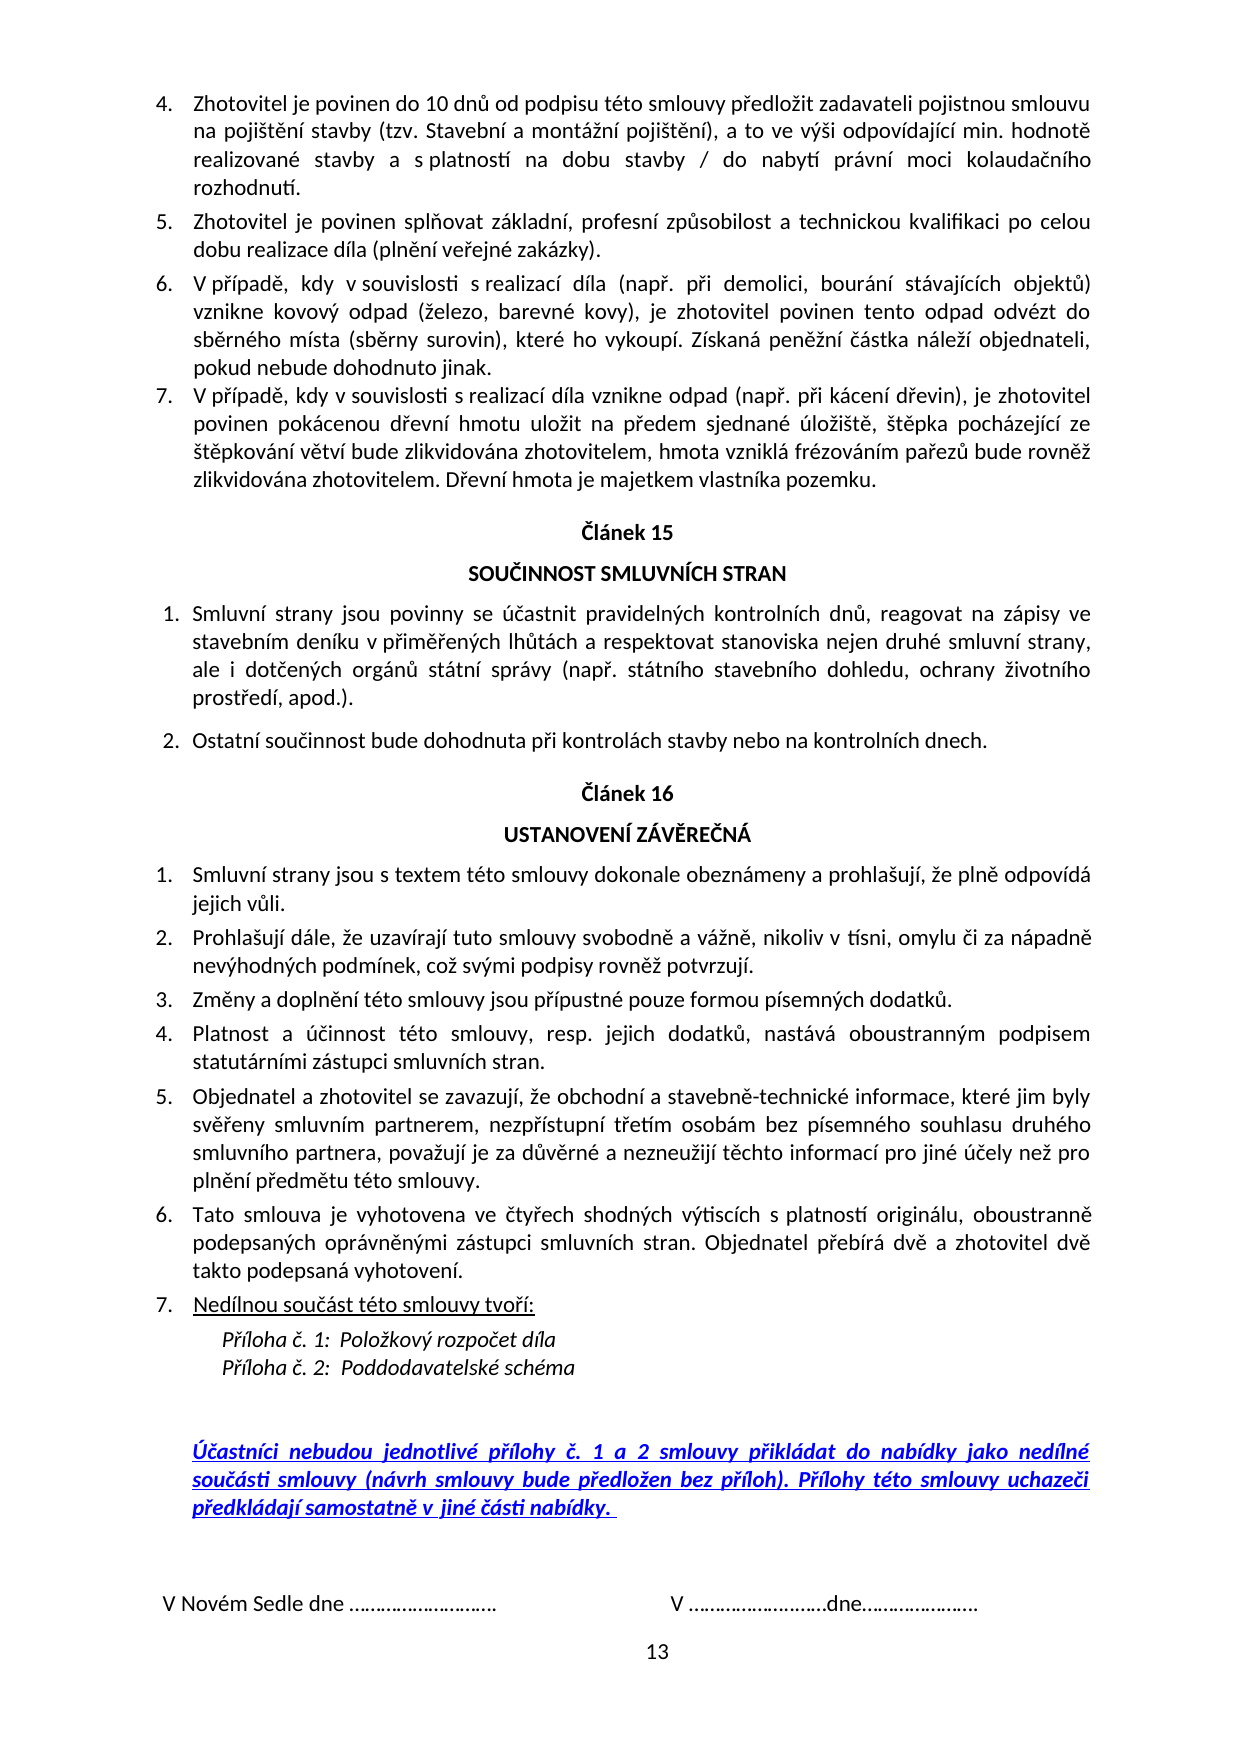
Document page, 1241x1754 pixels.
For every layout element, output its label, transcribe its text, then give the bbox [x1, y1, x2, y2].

text Příloha č. 2: Poddodavatelské schéma [207, 1353, 1093, 1381]
subtitle Článek 16 [162, 779, 1093, 808]
text Ustanovení závěrečná [162, 820, 1093, 848]
list Objednatel a zhotovitel se zavazují, že obchodní a stavebně-technické informace, které jim byly svěřeny smluvním partnerem, nezpřístupní třetím osobám bez písemného souhlasu druhého smluvního partnera, považují je za důvěrné a nezneužijí těchto informací pro jiné účely než pro plnění předmětu této smlouvy. [155, 1082, 1093, 1194]
list Smluvní strany jsou s textem této smlouvy dokonale obeznámeny a prohlašují, že plně odpovídá jejich vůli. [155, 861, 1093, 917]
list Prohlašují dále, že uzavírají tuto smlouvy svobodně a vážně, nikoliv v tísni, omylu či za nápadně nevýhodných podmínek, což svými podpisy rovněž potvrzují. [155, 923, 1093, 979]
list Nedílnou součást této smlouvy tvoří: [148, 1290, 1093, 1318]
list Tato smlouva je vyhotovena ve čtyřech shodných výtiscích s platností originálu, oboustranně podepsaných oprávněnými zástupci smluvních stran. Objednatel přebírá dvě a zhotovitel dvě takto podepsaná vyhotovení. [155, 1200, 1093, 1284]
text Součinnost smluvních stran [162, 559, 1093, 587]
text Příloha č. 1: Položkový rozpočet díla [207, 1325, 1093, 1353]
list Ostatní součinnost bude dohodnuta při kontrolách stavby nebo na kontrolních dnech. [162, 727, 1093, 754]
list Smluvní strany jsou povinny se účastnit pravidelných kontrolních dnů, reagovat na zápisy ve stavebním deníku v přiměřených lhůtách a respektovat stanoviska nejen druhé smluvní strany, ale i dotčených orgánů státní správy (např. státního stavebního dohledu, ochrany životního prostředí, apod.). [162, 599, 1093, 712]
text Účastníci nebudou jednotlivé přílohy č. 1 a 2 smlouvy přikládat do nabídky jako nedílné součásti smlouvy (návrh smlouvy bude předložen bez příloh). Přílohy této smlouvy uchazeči předkládají samostatně v jiné části nabídky. [192, 1437, 1093, 1521]
list Platnost a účinnost této smlouvy, resp. jejich dodatků, nastává oboustranným podpisem statutárními zástupci smluvních stran. [155, 1019, 1093, 1076]
list Zhotovitel je povinen splňovat základní, profesní způsobilost a technickou kvalifikaci po celou dobu realizace díla (plnění veřejné zakázky). [156, 207, 1093, 263]
list V případě, kdy v souvislosti s realizací díla vznikne odpad (např. při kácení dřevin), je zhotovitel povinen pokácenou dřevní hmotu uložit na předem sjednané úložiště, štěpka pocházející ze štěpkování větví bude zlikvidována zhotovitelem, hmota vzniklá frézováním pařezů bude rovněž zlikvidována zhotovitelem. Dřevní hmota je majetkem vlastníka pozemku. [156, 381, 1093, 493]
list V případě, kdy v souvislosti s realizací díla (např. při demolici, bourání stávajících objektů) vznikne kovový odpad (železo, barevné kovy), je zhotovitel povinen tento odpad odvézt do sběrného místa (sběrny surovin), které ho vykoupí. Získaná peněžní částka náleží objednateli, pokud nebude dohodnuto jinak. [156, 269, 1093, 381]
list Zhotovitel je povinen do 10 dnů od podpisu této smlouvy předložit zadavateli pojistnou smlouvu na pojištění stavby (tzv. Stavební a montážní pojištění), a to ve výši odpovídající min. hodnotě realizované stavby a s platností na dobu stavby / do nabytí právní moci kolaudačního rozhodnutí. [156, 89, 1093, 201]
subtitle Článek 15 [162, 518, 1093, 546]
text V Novém Sedle dne ………………………. V ………………..……dne…………………. [162, 1589, 1093, 1617]
list Změny a doplnění této smlouvy jsou přípustné pouze formou písemných dodatků. [155, 985, 1093, 1013]
